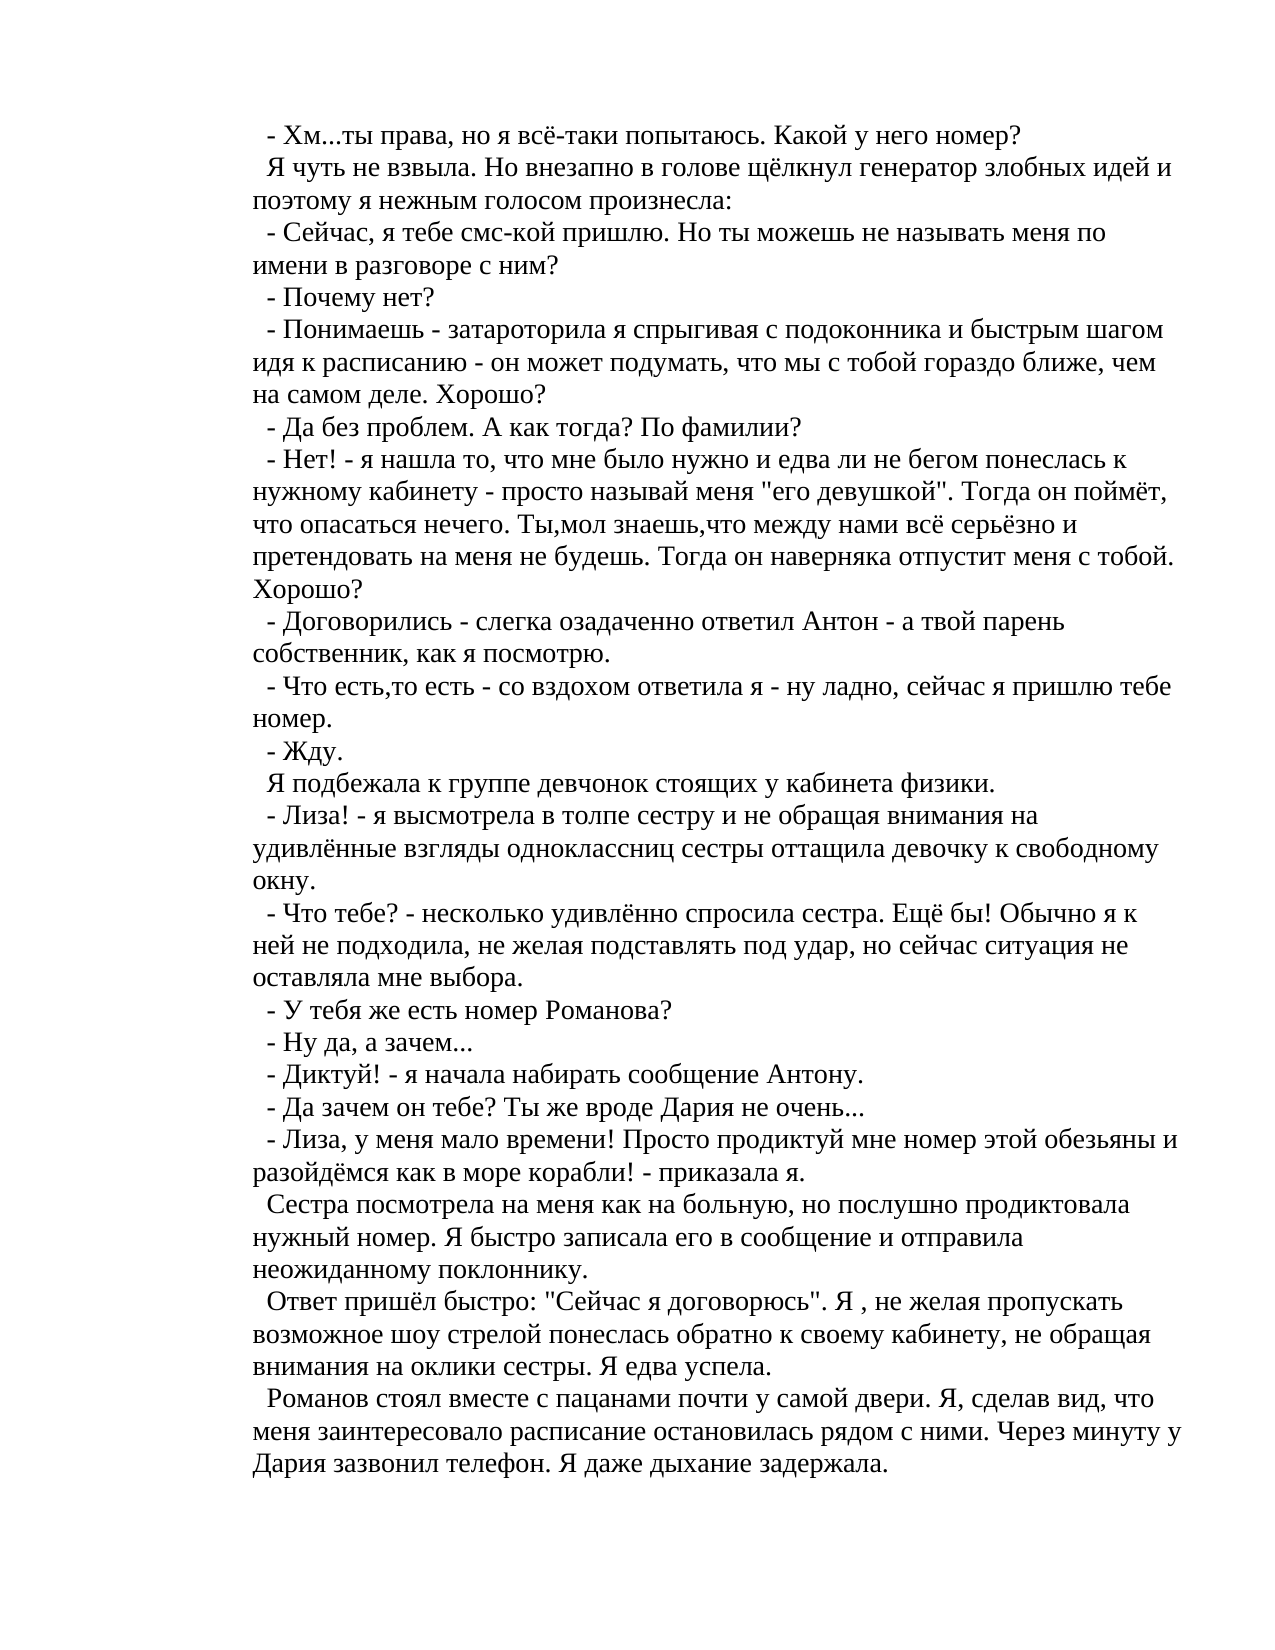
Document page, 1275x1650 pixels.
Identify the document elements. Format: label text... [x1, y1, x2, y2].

text - Понимаешь - затароторила я спрыгивая с подоконника и быстрым шагом идя к расписанию - он может подумать, что мы с тобой гораздо ближе, чем на самом деле. Хорошо? [252, 312, 1186, 410]
text - Что есть,то есть - со вздохом ответила я - ну ладно, сейчас я пришлю тебе номер. [252, 669, 1186, 734]
text Я подбежала к группе девчонок стоящих у кабинета физики. [252, 766, 1186, 798]
text - Диктуй! - я начала набирать сообщение Антону. [252, 1058, 1186, 1090]
text Ответ пришёл быстро: "Сейчас я договорюсь". Я , не желая пропускать возможное шоу стрелой понеслась обратно к своему кабинету, не обращая внимания на оклики сестры. Я едва успела. [252, 1284, 1186, 1382]
text - Жду. [252, 734, 1186, 766]
text - Договорились - слегка озадаченно ответил Антон - а твой парень собственник, как я посмотрю. [252, 604, 1186, 669]
text Романов стоял вместе с пацанами почти у самой двери. Я, сделав вид, что меня заинтересовало расписание остановилась рядом с ними. Через минуту у Дария зазвонил телефон. Я даже дыхание задержала. [252, 1382, 1186, 1479]
text - Ну да, а зачем... [252, 1025, 1186, 1058]
text - У тебя же есть номер Романова? [252, 993, 1186, 1025]
text - Лиза! - я высмотрела в толпе сестру и не обращая внимания на удивлённые взгляды одноклассниц сестры оттащила девочку к свободному окну. [252, 798, 1186, 896]
text Я чуть не взвыла. Но внезапно в голове щёлкнул генератор злобных идей и поэтому я нежным голосом произнесла: [252, 151, 1186, 215]
text - Что тебе? - несколько удивлённо спросила сестра. Ещё бы! Обычно я к ней не подходила, не желая подставлять под удар, но сейчас ситуация не оставляла мне выбора. [252, 896, 1186, 993]
text - Да зачем он тебе? Ты же вроде Дария не очень... [252, 1090, 1186, 1122]
text Сестра посмотрела на меня как на больную, но послушно продиктовала нужный номер. Я быстро записала его в сообщение и отправила неожиданному поклоннику. [252, 1187, 1186, 1284]
text - Нет! - я нашла то, что мне было нужно и едва ли не бегом понеслась к нужному кабинету - просто называй меня "его девушкой". Тогда он поймёт, что опасаться нечего. Ты,мол знаешь,что между нами всё серьёзно и претендовать на меня не будешь. Тогда он наверняка отпустит меня с тобой. Хорошо? [252, 442, 1186, 604]
text - Сейчас, я тебе смс-кой пришлю. Но ты можешь не называть меня по имени в разговоре с ним? [252, 215, 1186, 280]
text - Лиза, у меня мало времени! Просто продиктуй мне номер этой обезьяны и разойдёмся как в море корабли! - приказала я. [252, 1122, 1186, 1187]
text - Почему нет? [252, 280, 1186, 312]
text - Да без проблем. А как тогда? По фамилии? [252, 410, 1186, 442]
text - Хм...ты права, но я всё-таки попытаюсь. Какой у него номер? [252, 118, 1186, 151]
